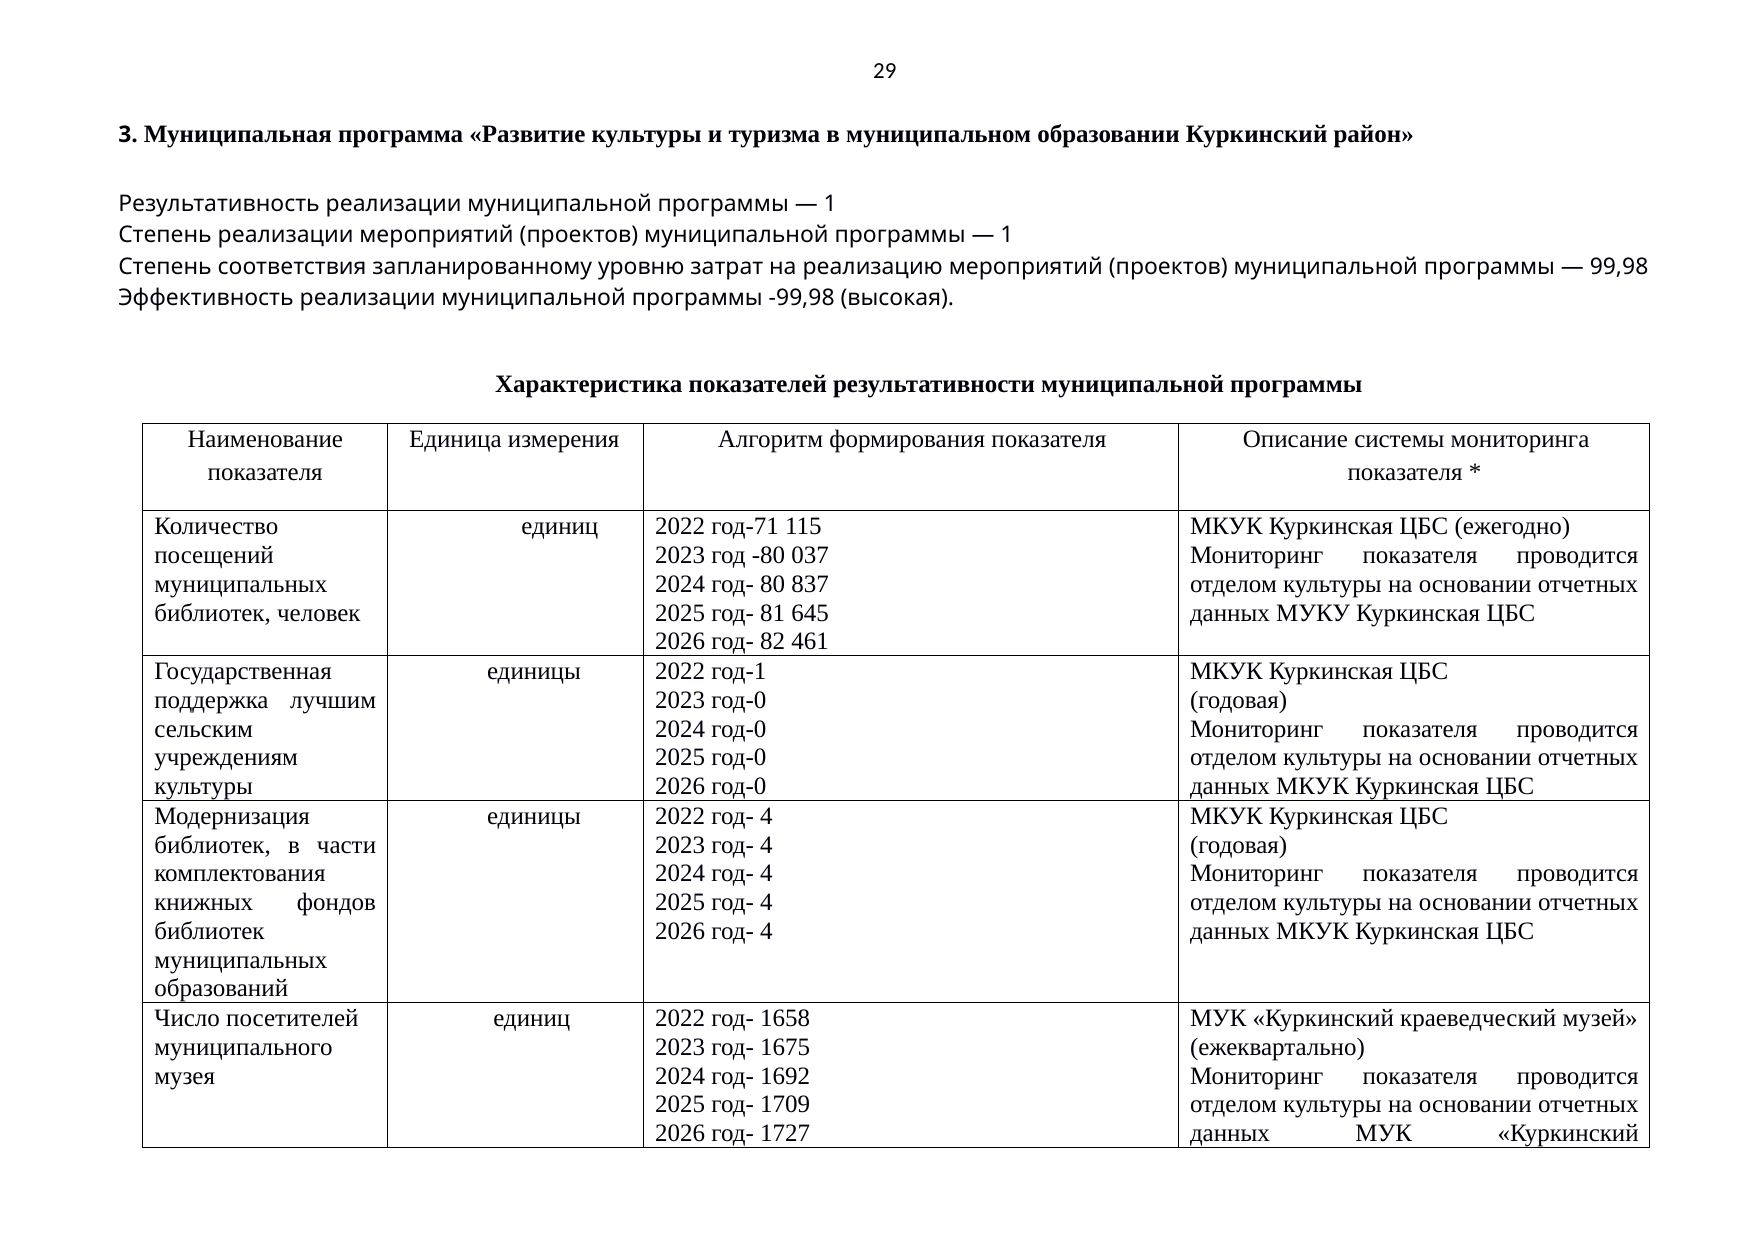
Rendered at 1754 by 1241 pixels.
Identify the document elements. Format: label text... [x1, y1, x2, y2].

text Степень соответствия запланированному уровню затрат на реализацию мероприятий (проектов) муниципальной программы — 99,98 [118, 250, 1651, 281]
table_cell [143, 1003, 387, 1147]
table_cell Модернизация библиотек, в части комплектования книжных фондов библиотек муниципальных образований [143, 801, 387, 1002]
table_header Наименование показателя [143, 424, 387, 510]
text Характеристика показателей результативности муниципальной программы [118, 369, 1651, 398]
table_header Алгоритм формирования показателя [644, 424, 1178, 510]
text 3. Муниципальная программа «Развитие культуры и туризма в муниципальном образовании Куркинский район» [118, 118, 1651, 149]
table_cell единиц [388, 1003, 643, 1147]
table_cell МКУК Куркинская ЦБС (годовая) Мониторинг показателя проводится отделом культуры на основании отчетных данных МКУК Куркинская ЦБС [1179, 656, 1649, 800]
table_cell единиц [388, 511, 643, 655]
text Эффективность реализации муниципальной программы -99,98 (высокая). [118, 281, 1651, 312]
table_cell Количество посещений муниципальных библиотек, человек [143, 511, 387, 655]
text Степень реализации мероприятий (проектов) муниципальной программы — 1 [118, 218, 1651, 250]
table_cell МКУК Куркинская ЦБС (ежегодно) Мониторинг показателя проводится отделом культуры на основании отчетных данных МУКУ Куркинская ЦБС [1179, 511, 1649, 655]
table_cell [644, 1003, 1178, 1147]
text Результативность реализации муниципальной программы — 1 [118, 187, 1651, 218]
table_header Описание системы мониторинга показателя * [1179, 424, 1649, 510]
table_cell единицы [388, 801, 643, 1002]
table_header Единица измерения [388, 424, 643, 510]
table_cell 2022 год- 4 2023 год- 4 2024 год- 4 2025 год- 4 2026 год- 4 [644, 801, 1178, 1002]
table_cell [1179, 1003, 1649, 1147]
table_cell МКУК Куркинская ЦБС (годовая) Мониторинг показателя проводится отделом культуры на основании отчетных данных МКУК Куркинская ЦБС [1179, 801, 1649, 1002]
table_cell 2022 год-71 115 2023 год -80 037 2024 год- 80 837 2025 год- 81 645 2026 год- 82 461 [644, 511, 1178, 655]
table_cell Государственная поддержка лучшим сельским учреждениям культуры [143, 656, 387, 800]
table_cell единицы [388, 656, 643, 800]
table_cell 2022 год-1 2023 год-0 2024 год-0 2025 год-0 2026 год-0 [644, 656, 1178, 800]
